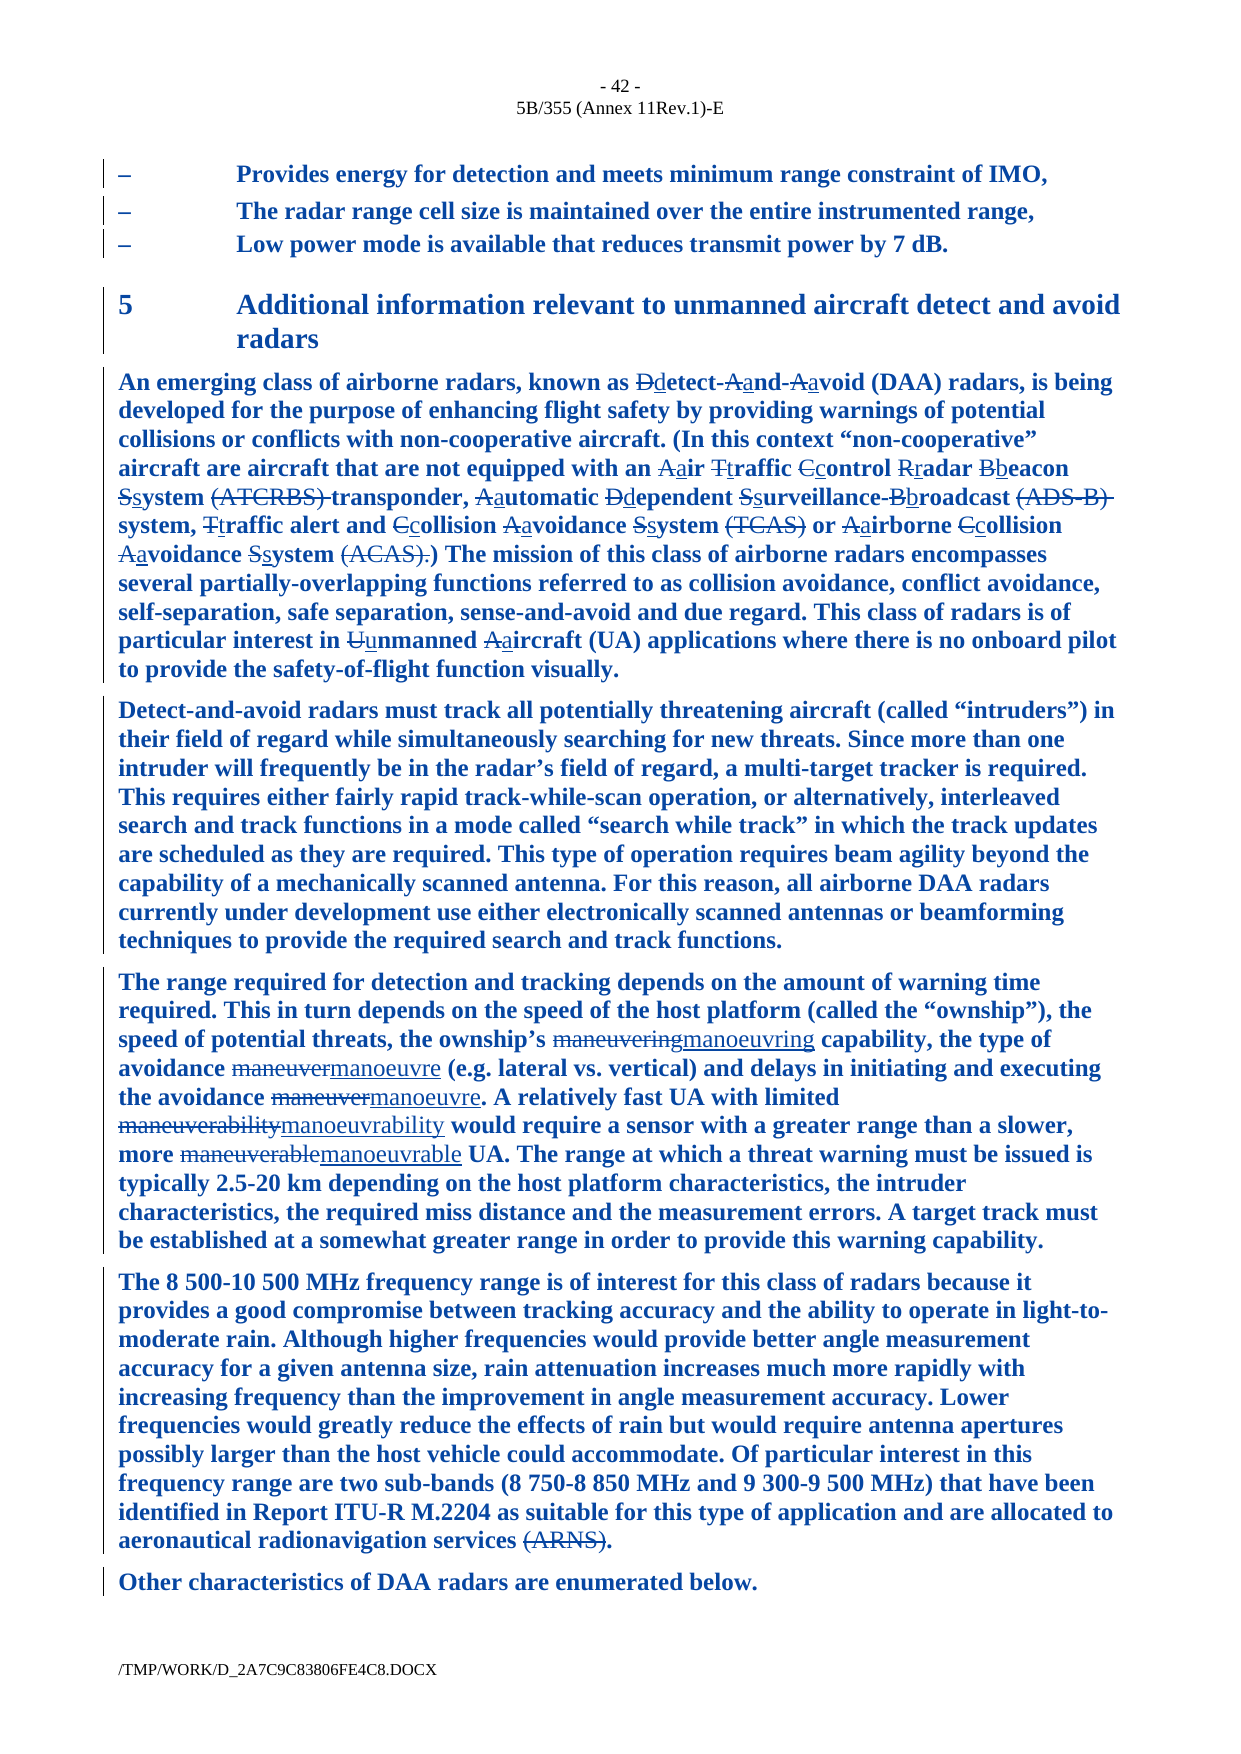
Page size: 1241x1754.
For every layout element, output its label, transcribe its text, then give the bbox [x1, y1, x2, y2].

text Other characteristics of DAA radars are enumerated below. [118, 1567, 1122, 1596]
text An emerging class of airborne radars, known as etect-nd-void (DAA) radars, is being developed for the purpose of enhancing flight safety by providing warnings of potential collisions or conflicts with non-cooperative aircraft. (In this context “non-cooperative” aircraft are aircraft that are not equipped with an ir raffic ontrol adar eacon ystem transponder, utomatic ependent urveillance-roadcast system, raffic alert and ollision voidance ystem or irborne ollision voidance ystem ) The mission of this class of airborne radars encompasses several partially-overlapping functions referred to as collision avoidance, conflict avoidance, self-separation, safe separation, sense-and-avoid and due regard. This class of radars is of particular interest in nmanned ircraft (UA) applications where there is no onboard pilot to provide the safety-of-flight function visually. [118, 367, 1122, 683]
text – Low power mode is available that reduces transmit power by 7 dB. [118, 229, 1122, 258]
subtitle 5 Additional information relevant to unmanned aircraft detect and avoid radars [118, 287, 1122, 354]
text – Provides energy for detection and meets minimum range constraint of IMO, [118, 159, 1122, 188]
text Detect-and-avoid radars must track all potentially threatening aircraft (called “intruders”) in their field of regard while simultaneously searching for new threats. Since more than one intruder will frequently be in the radar’s field of regard, a multi-target tracker is required. This requires either fairly rapid track-while-scan operation, or alternatively, interleaved search and track functions in a mode called “search while track” in which the track updates are scheduled as they are required. This type of operation requires beam agility beyond the capability of a mechanically scanned antenna. For this reason, all airborne DAA radars currently under development use either electronically scanned antennas or beamforming techniques to provide the required search and track functions. [118, 696, 1122, 954]
text The range required for detection and tracking depends on the amount of warning time required. This in turn depends on the speed of the host platform (called the “ownship”), the speed of potential threats, the ownship’s capability, the type of avoidance (e.g. lateral vs. vertical) and delays in initiating and executing the avoidance . A relatively fast UA with limited would require a sensor with a greater range than a slower, more UA. The range at which a threat warning must be issued is typically 2.5-20 km depending on the host platform characteristics, the intruder characteristics, the required miss distance and the measurement errors. A target track must be established at a somewhat greater range in order to provide this warning capability. [118, 967, 1122, 1254]
text The 8 500-10 500 MHz frequency range is of interest for this class of radars because it provides a good compromise between tracking accuracy and the ability to operate in light-to-moderate rain. Although higher frequencies would provide better angle measurement accuracy for a given antenna size, rain attenuation increases much more rapidly with increasing frequency than the improvement in angle measurement accuracy. Lower frequencies would greatly reduce the effects of rain but would require antenna apertures possibly larger than the host vehicle could accommodate. Of particular interest in this frequency range are two sub-bands (8 750-8 850 MHz and 9 300-9 500 MHz) that have been identified in Report ITU-R M.2204 as suitable for this type of application and are allocated to aeronautical radionavigation services . [118, 1267, 1122, 1554]
text – The radar range cell size is maintained over the entire instrumented range, [118, 196, 1122, 225]
